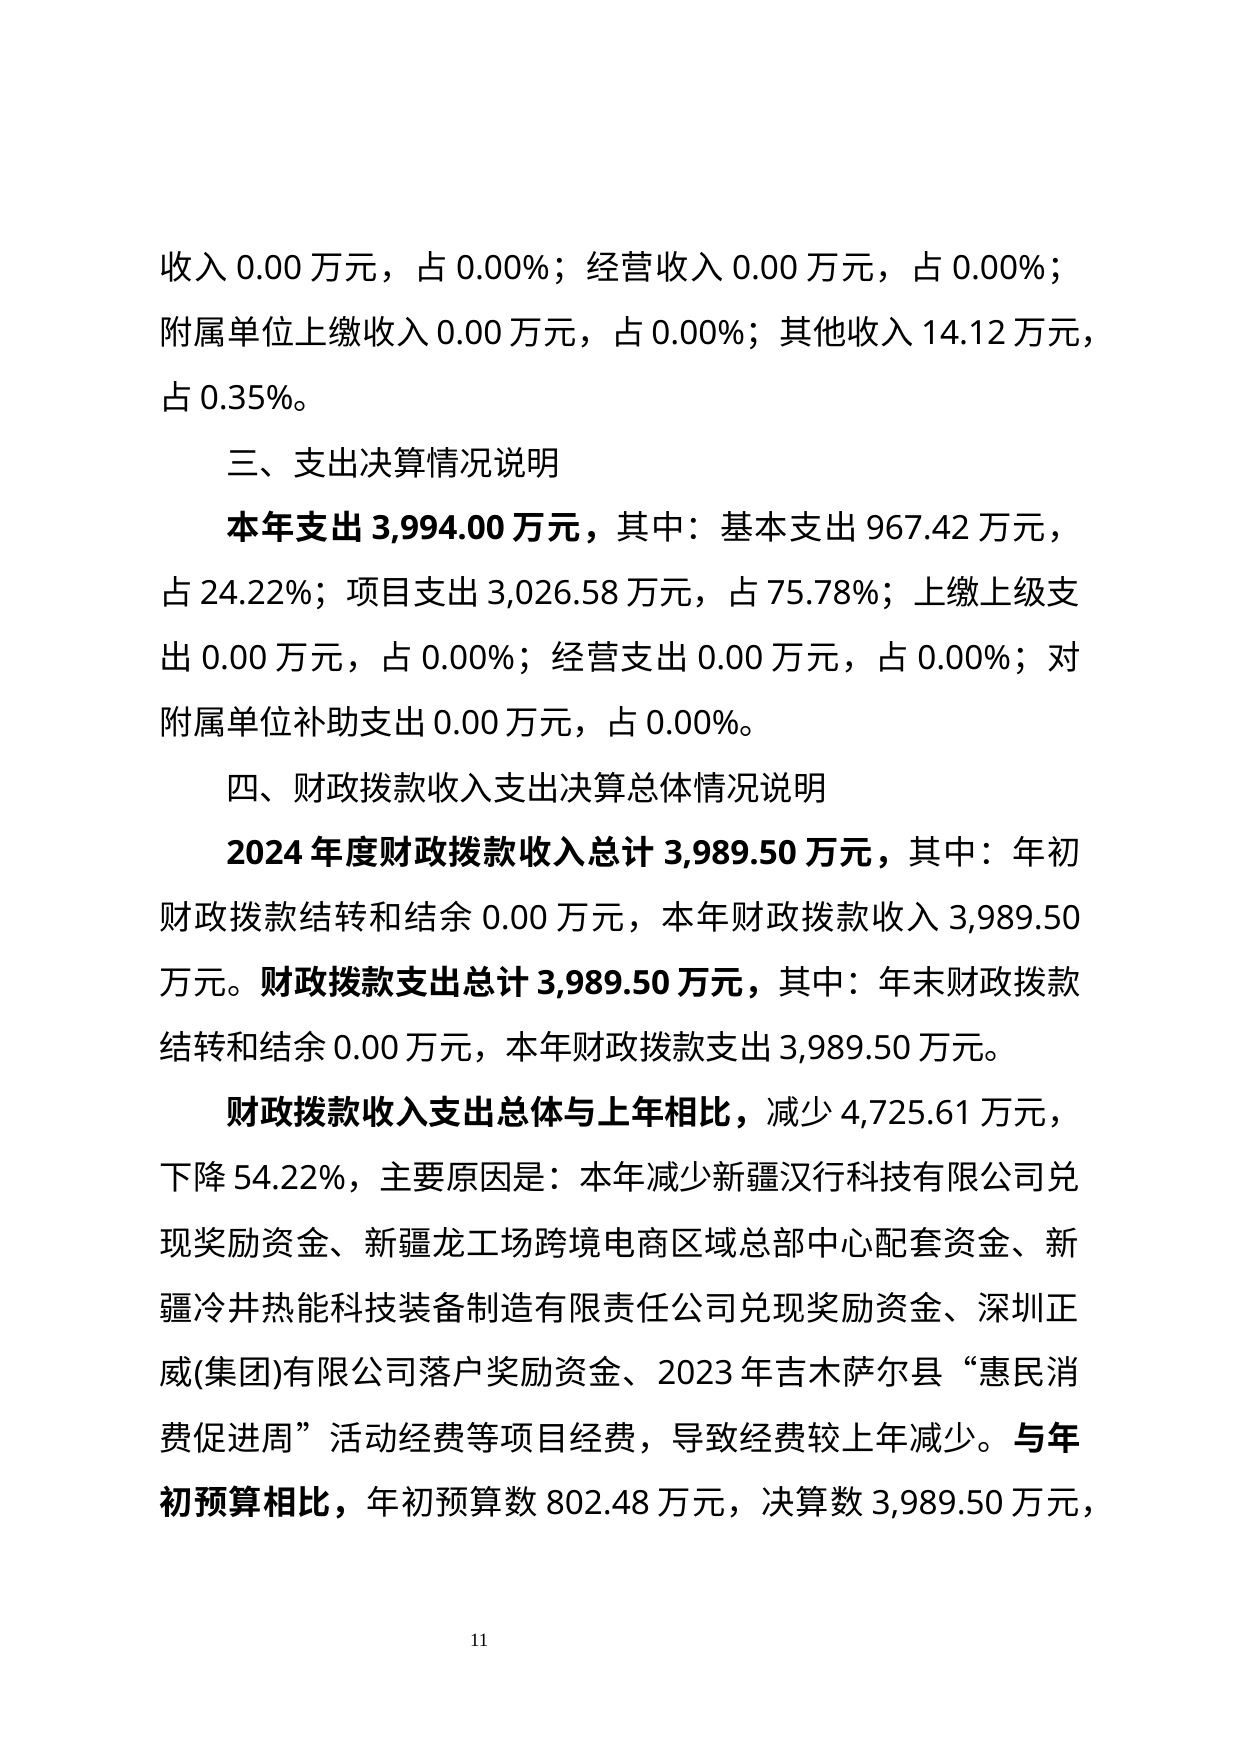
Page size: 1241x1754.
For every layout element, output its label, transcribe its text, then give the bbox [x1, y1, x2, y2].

text 三、支出决算情况说明 [159, 428, 1081, 493]
text 2024年度财政拨款收入总计3,989.50万元，其中：年初财政拨款结转和结余0.00万元，本年财政拨款收入3,989.50万元。财政拨款支出总计3,989.50万元，其中：年末财政拨款结转和结余0.00万元，本年财政拨款支出3,989.50万元。 [159, 818, 1081, 1078]
text 四、财政拨款收入支出决算总体情况说明 [159, 753, 1081, 818]
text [159, 1078, 1081, 1533]
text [159, 233, 1081, 428]
text 本年支出3,994.00万元，其中：基本支出967.42万元，占24.22%；项目支出3,026.58万元，占75.78%；上缴上级支出0.00万元，占0.00%；经营支出0.00万元，占0.00%；对附属单位补助支出0.00万元，占0.00%。 [159, 493, 1081, 753]
